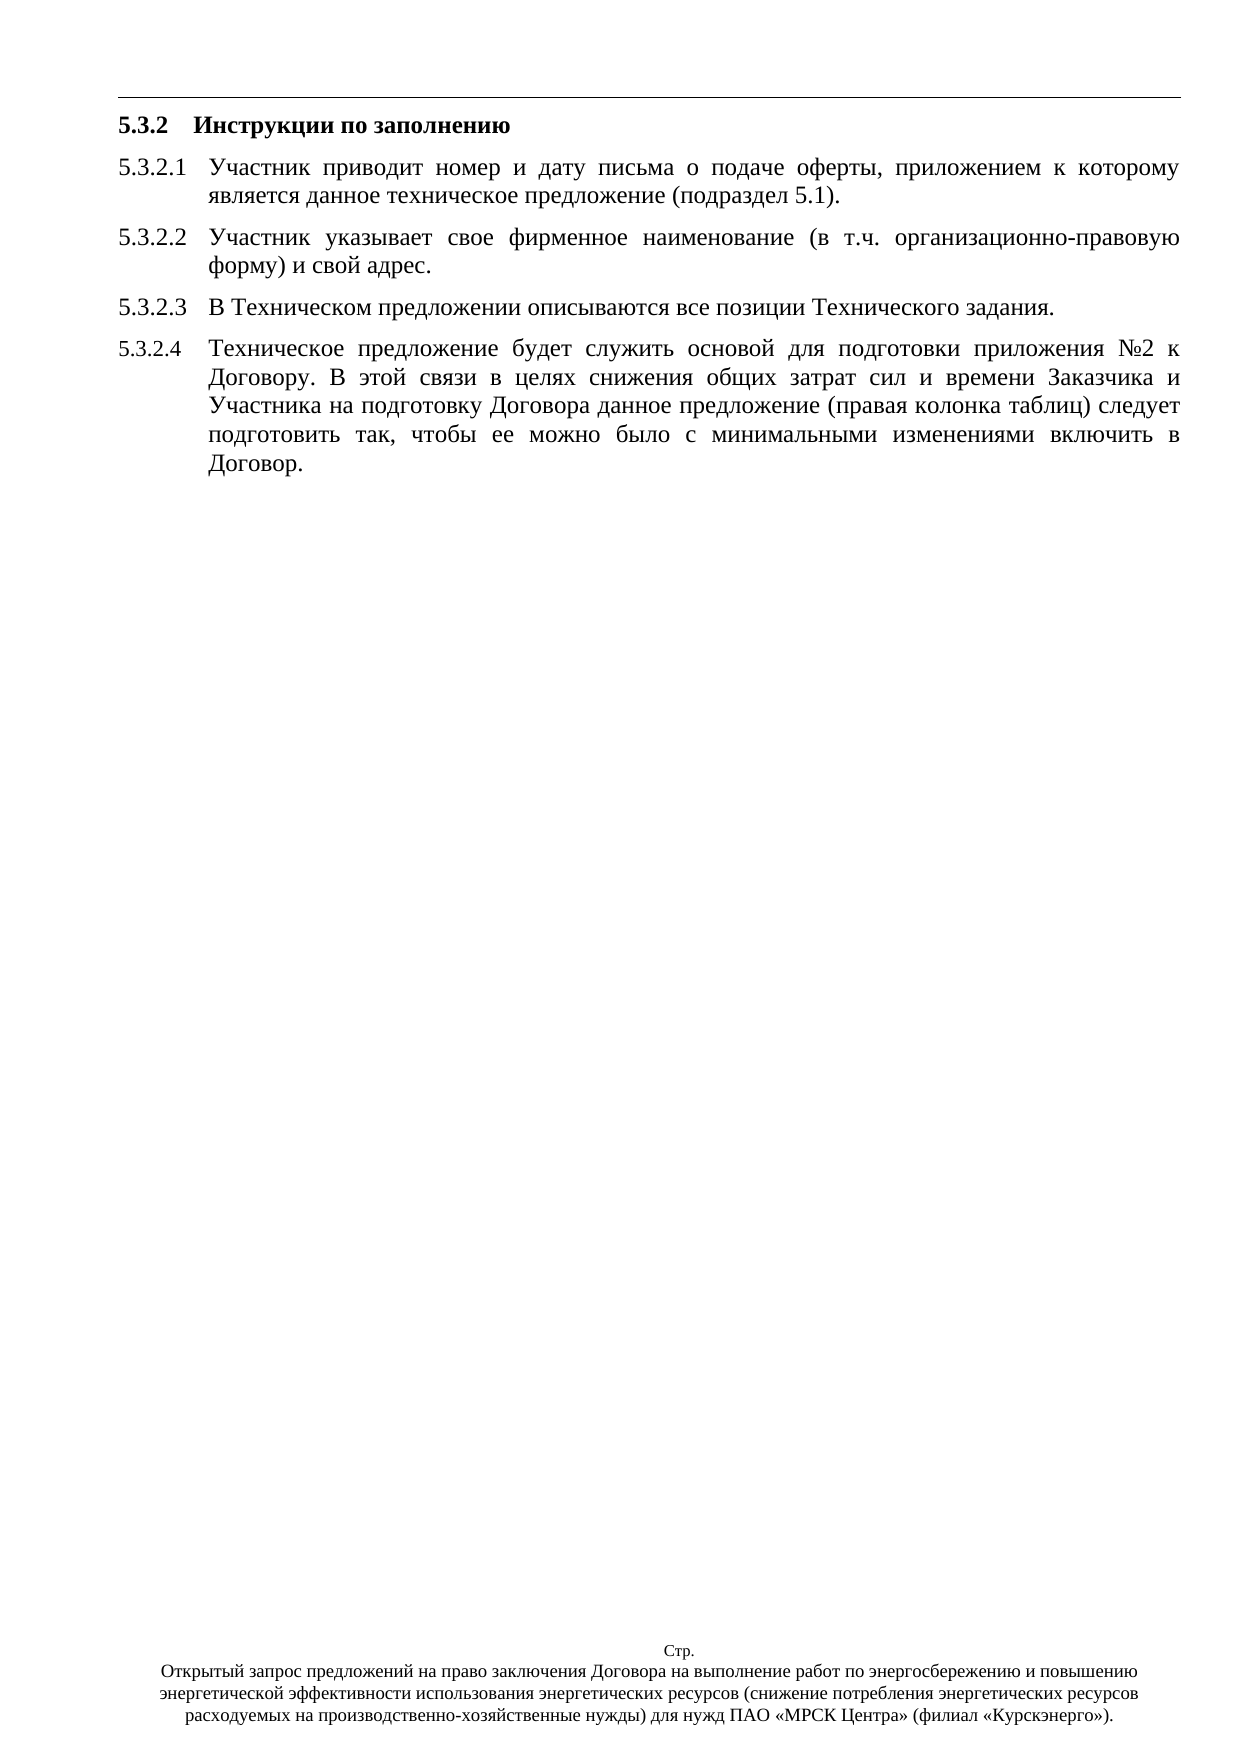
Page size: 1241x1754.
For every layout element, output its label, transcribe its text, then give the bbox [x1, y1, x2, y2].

list Участник приводит номер и дату письма о подаче оферты, приложением к которому является данное техническое предложение (подраздел 5.1). [118, 152, 1181, 209]
list Участник указывает свое фирменное наименование (в т.ч. организационно-правовую форму) и свой адрес. [118, 222, 1181, 279]
subtitle Инструкции по заполнению [118, 111, 1181, 139]
list Техническое предложение будет служить основой для подготовки приложения №2 к Договору. В этой связи в целях снижения общих затрат сил и времени Заказчика и Участника на подготовку Договора данное предложение (правая колонка таблиц) следует подготовить так, чтобы ее можно было с минимальными изменениями включить в Договор. [118, 333, 1181, 477]
list В Техническом предложении описываются все позиции Технического задания. [118, 292, 1181, 321]
